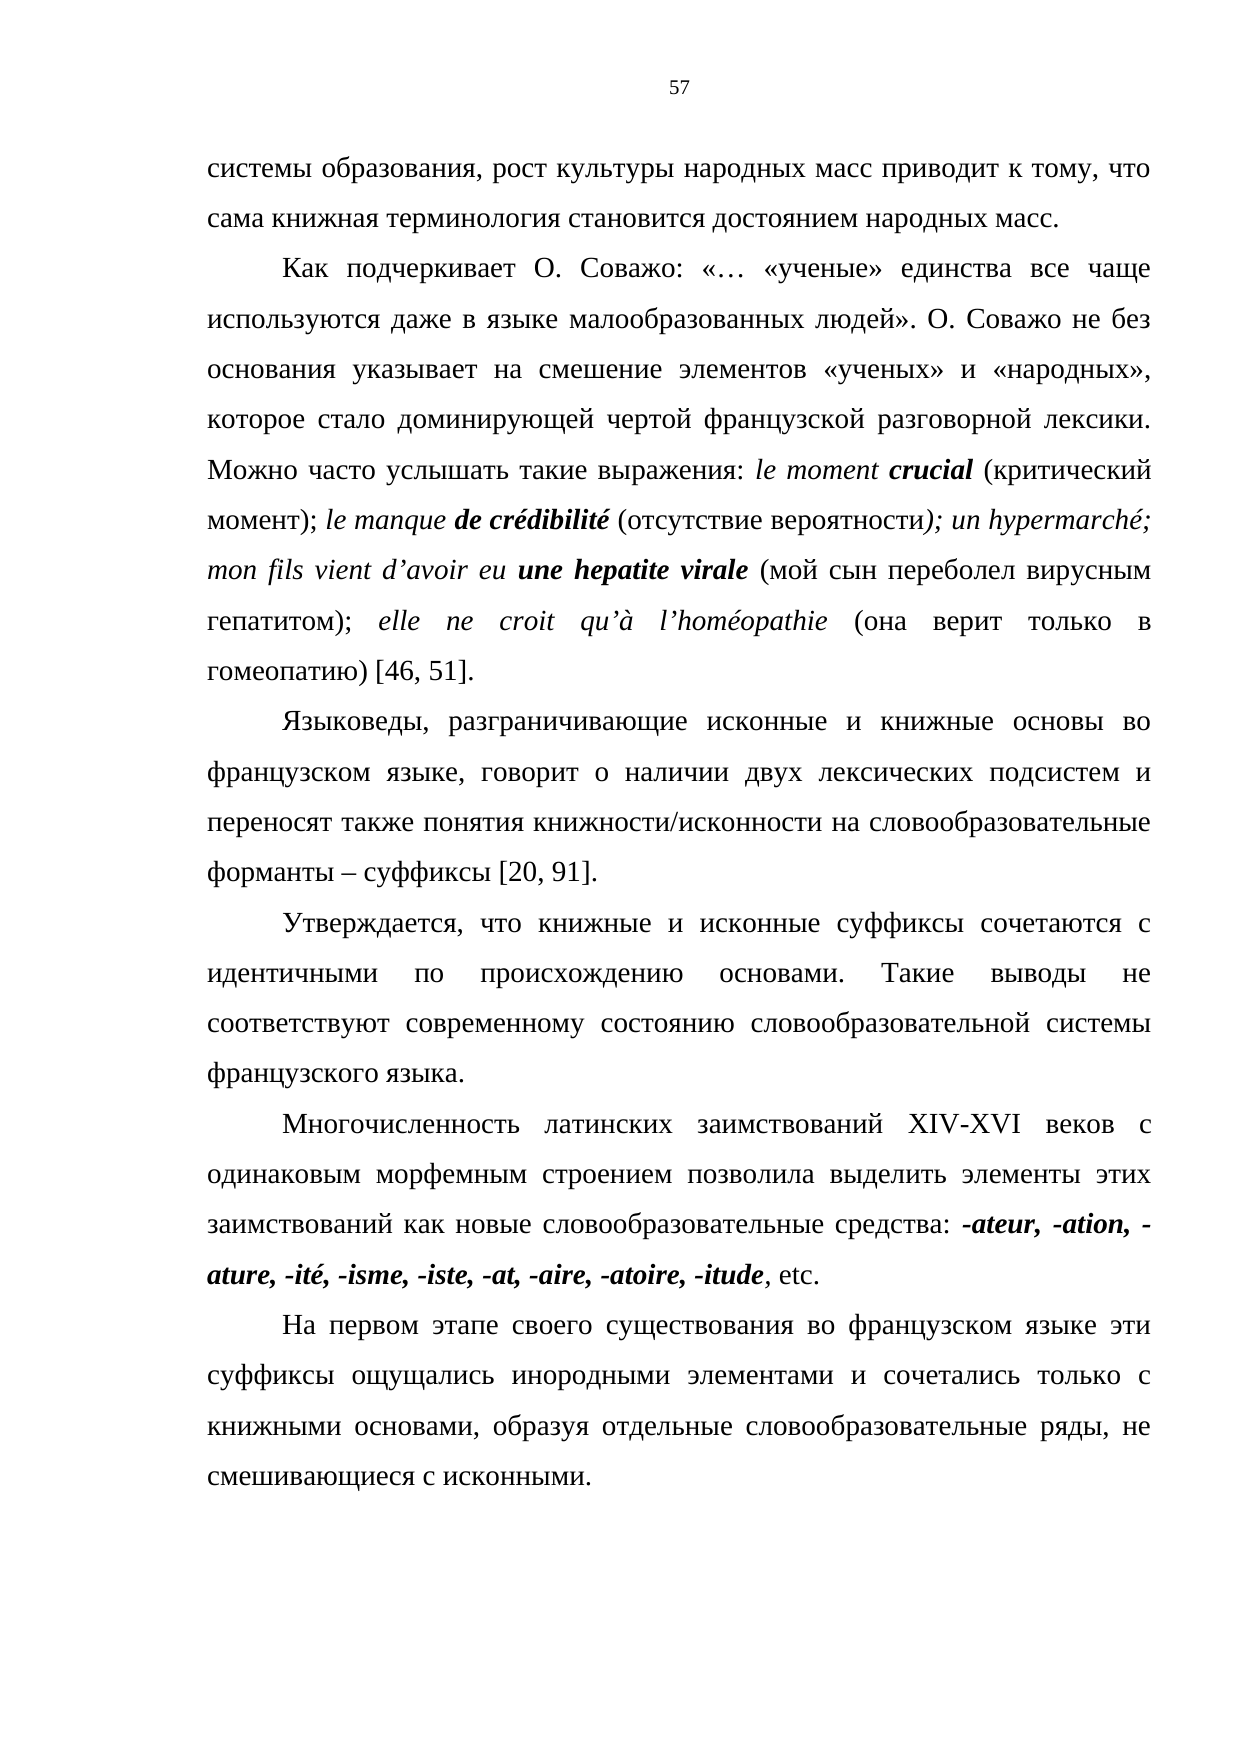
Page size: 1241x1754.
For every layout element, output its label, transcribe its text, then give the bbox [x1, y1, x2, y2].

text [207, 150, 1152, 234]
text Многочисленность латинских заимствований XIV-XVI веков с одинаковым морфемным строением позволила выделить элементы этих заимствований как новые словообразовательные средства: -ateur, -ation, -ature, -ité, -isme, -iste, -at, -aire, -atoire, -itude, etc. [207, 1106, 1152, 1290]
text Утверждается, что книжные и исконные суффиксы сочетаются с идентичными по происхождению основами. Такие выводы не соответствуют современному состоянию словообразовательной системы французского языка. [207, 905, 1152, 1089]
text Языковеды, разграничивающие исконные и книжные основы во французском языке, говорит о наличии двух лексических подсистем и переносят также понятия книжности/исконности на словообразовательные форманты – суффиксы [20, 91]. [207, 703, 1152, 888]
text На первом этапе своего существования во французском языке эти суффиксы ощущались инородными элементами и сочетались только с книжными основами, образуя отдельные словообразовательные ряды, не смешивающиеся с исконными. [207, 1307, 1152, 1492]
text Как подчеркивает О. Соважо: «… «ученые» единства все чаще используются даже в языке малообразованных людей». О. Соважо не без основания указывает на смешение элементов «ученых» и «народных», которое стало доминирующей чертой французской разговорной лексики. Можно часто услышать такие выражения: le moment crucial (критический момент); le manque de crédibilité (отсутствие вероятности); un hypermarché; mon fils vient d’avoir eu une hepatite virale (мой сын переболел вирусным гепатитом); elle ne croit qu’à l’homéopathie (она верит только в гомеопатию) [46, 51]. [207, 251, 1152, 687]
